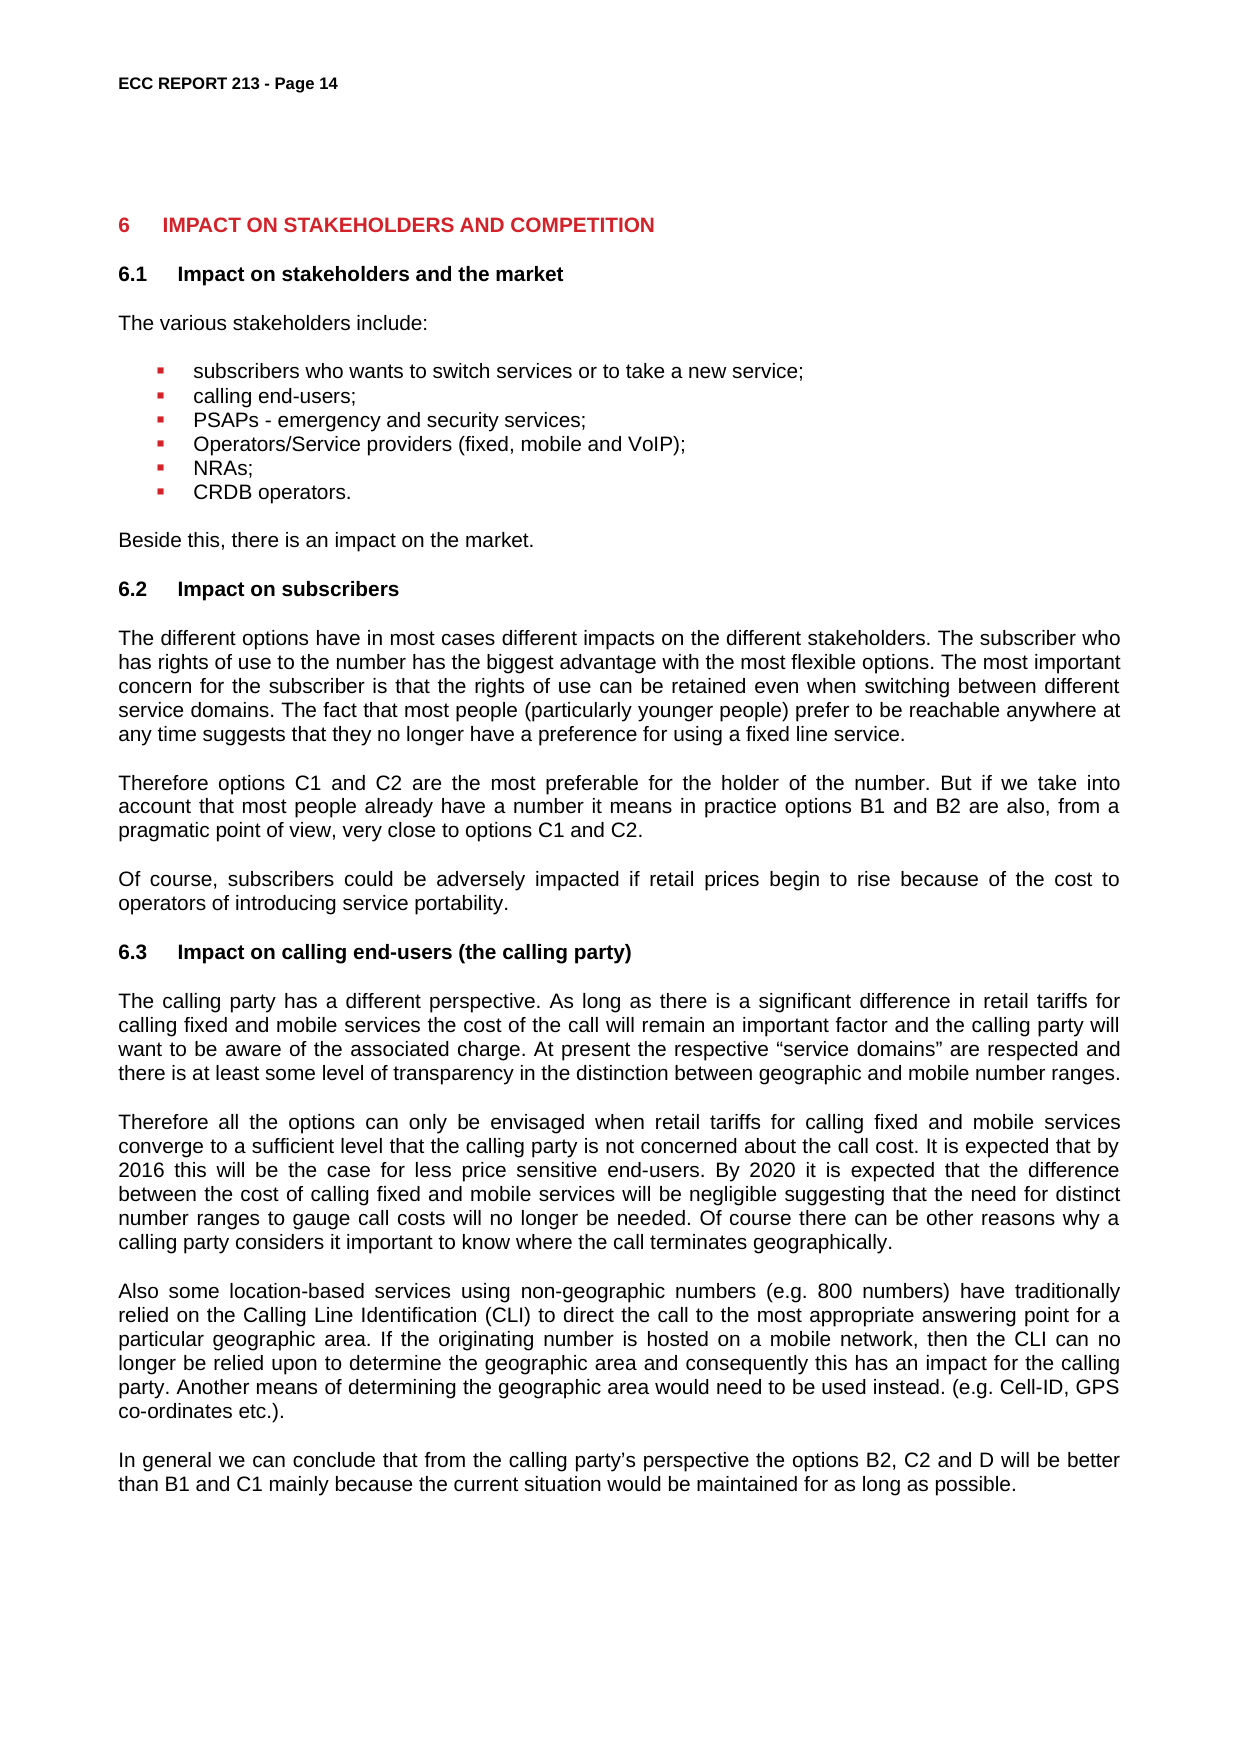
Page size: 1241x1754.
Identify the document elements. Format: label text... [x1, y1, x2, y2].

subtitle Impact on stakeholders and the market [118, 261, 1122, 285]
list NRAs; [156, 456, 1122, 480]
list PSAPs - emergency and security services; [156, 407, 1122, 432]
text The various stakeholders include: [118, 310, 1122, 334]
list calling end-users; [156, 383, 1122, 407]
text Beside this, there is an impact on the market. [118, 528, 1122, 552]
subtitle Impact on calling end-users (the calling party) [118, 940, 1122, 964]
subtitle Impact on stakeholders and competition [118, 212, 1122, 236]
text Of course, subscribers could be adversely impacted if retail prices begin to rise because of the cost to operators of introducing service portability. [118, 867, 1122, 915]
text In general we can conclude that from the calling party’s perspective the options B2, C2 and D will be better than B1 and C1 mainly because the current situation would be maintained for as long as possible. [118, 1447, 1122, 1495]
list Operators/Service providers (fixed, mobile and VoIP); [156, 432, 1122, 456]
list CRDB operators. [156, 480, 1122, 504]
text Also some location-based services using non-geographic numbers (e.g. 800 numbers) have traditionally relied on the Calling Line Identification (CLI) to direct the call to the most appropriate answering point for a particular geographic area. If the originating number is hosted on a mobile network, then the CLI can no longer be relied upon to determine the geographic area and consequently this has an impact for the calling party. Another means of determining the geographic area would need to be used instead. (e.g. Cell-ID, GPS co-ordinates etc.). [118, 1279, 1122, 1422]
text The different options have in most cases different impacts on the different stakeholders. The subscriber who has rights of use to the number has the biggest advantage with the most flexible options. The most important concern for the subscriber is that the rights of use can be retained even when switching between different service domains. The fact that most people (particularly younger people) prefer to be reachable anywhere at any time suggests that they no longer have a preference for using a fixed line service. [118, 626, 1122, 745]
text Therefore options C1 and C2 are the most preferable for the holder of the number. But if we take into account that most people already have a number it means in practice options B1 and B2 are also, from a pragmatic point of view, very close to options C1 and C2. [118, 770, 1122, 842]
text The calling party has a different perspective. As long as there is a significant difference in retail tariffs for calling fixed and mobile services the cost of the call will remain an important factor and the calling party will want to be aware of the associated charge. At present the respective “service domains” are respected and there is at least some level of transparency in the distinction between geographic and mobile number ranges. [118, 989, 1122, 1085]
list subscribers who wants to switch services or to take a new service; [156, 359, 1122, 383]
subtitle Impact on subscribers [118, 577, 1122, 601]
text Therefore all the options can only be envisaged when retail tariffs for calling fixed and mobile services converge to a sufficient level that the calling party is not concerned about the call cost. It is expected that by 2016 this will be the case for less price sensitive end-users. By 2020 it is expected that the difference between the cost of calling fixed and mobile services will be negligible suggesting that the need for distinct number ranges to gauge call costs will no longer be needed. Of course there can be other reasons why a calling party considers it important to know where the call terminates geographically. [118, 1110, 1122, 1254]
